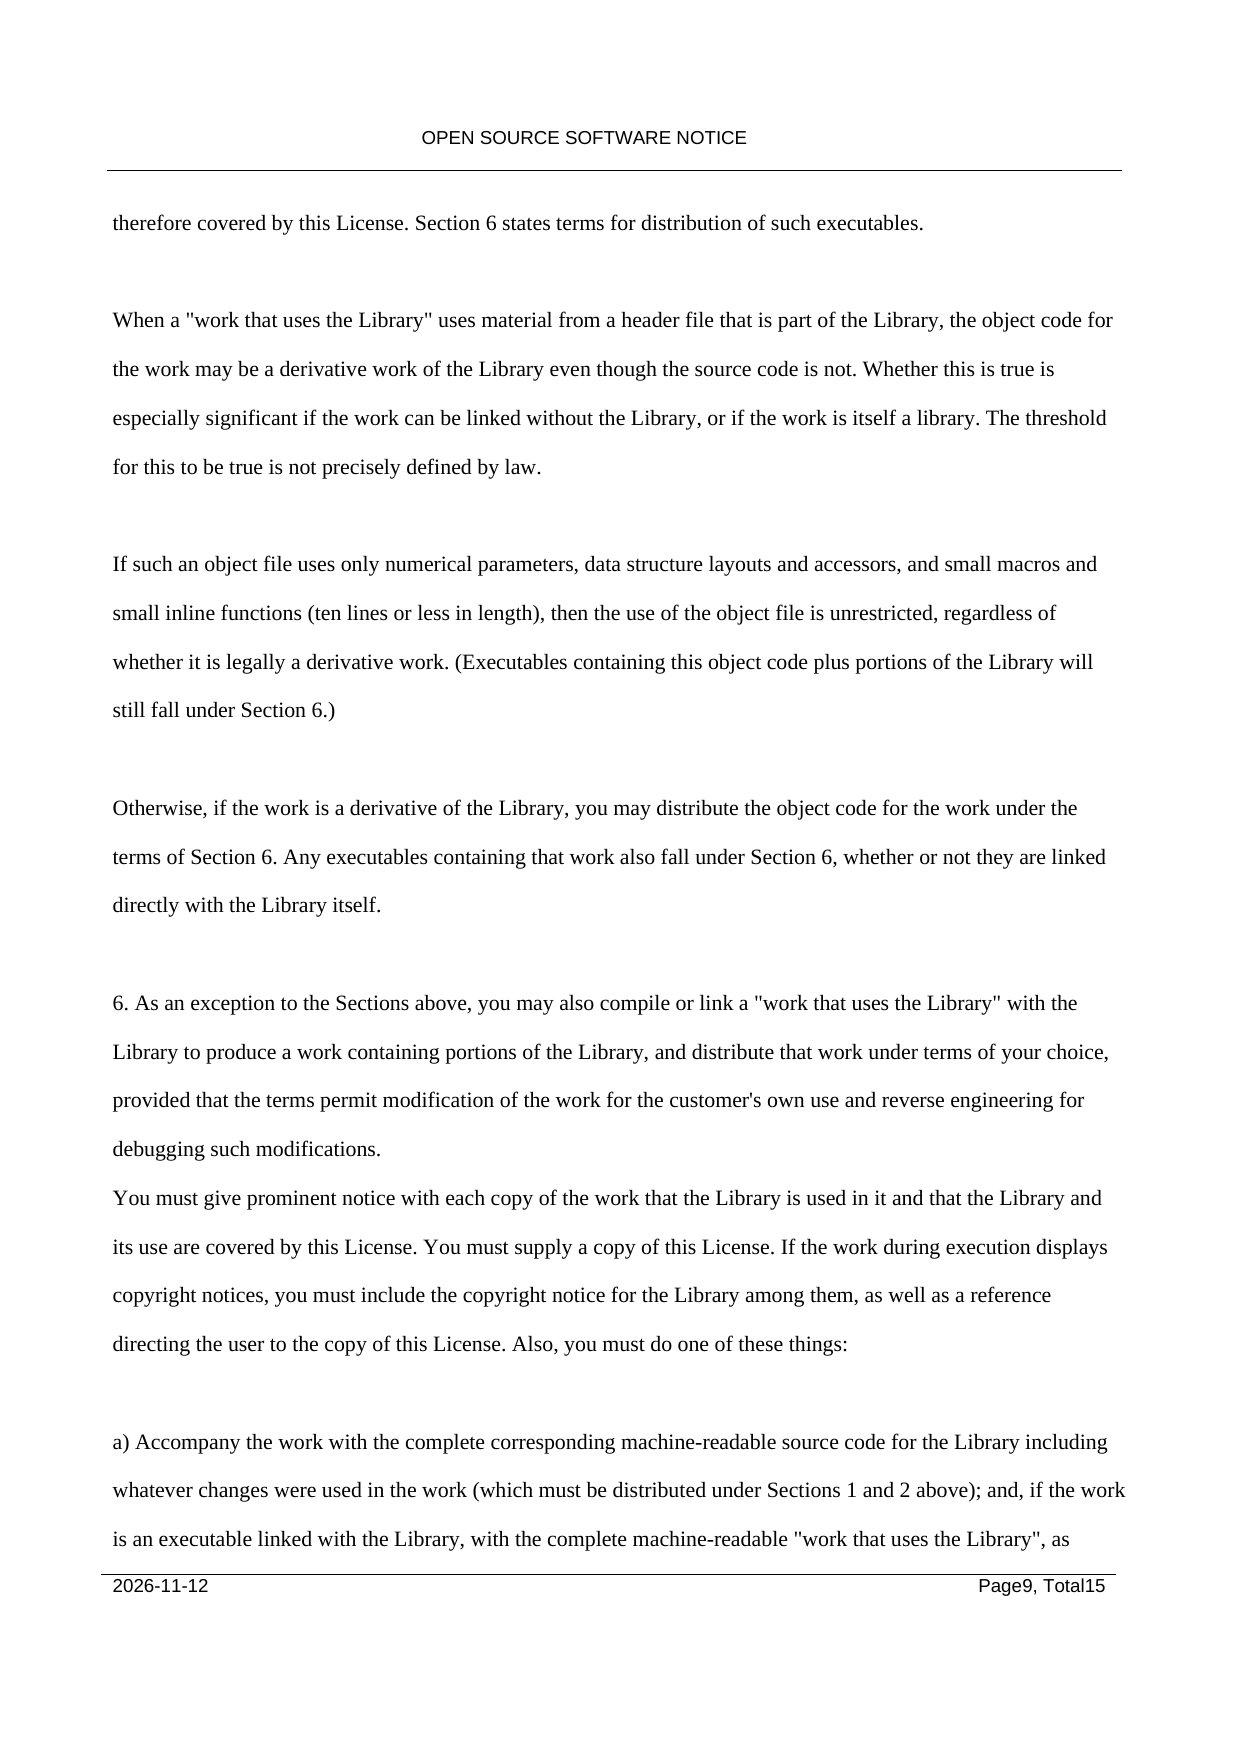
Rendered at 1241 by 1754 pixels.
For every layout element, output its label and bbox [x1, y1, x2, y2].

text [112, 206, 1128, 1555]
